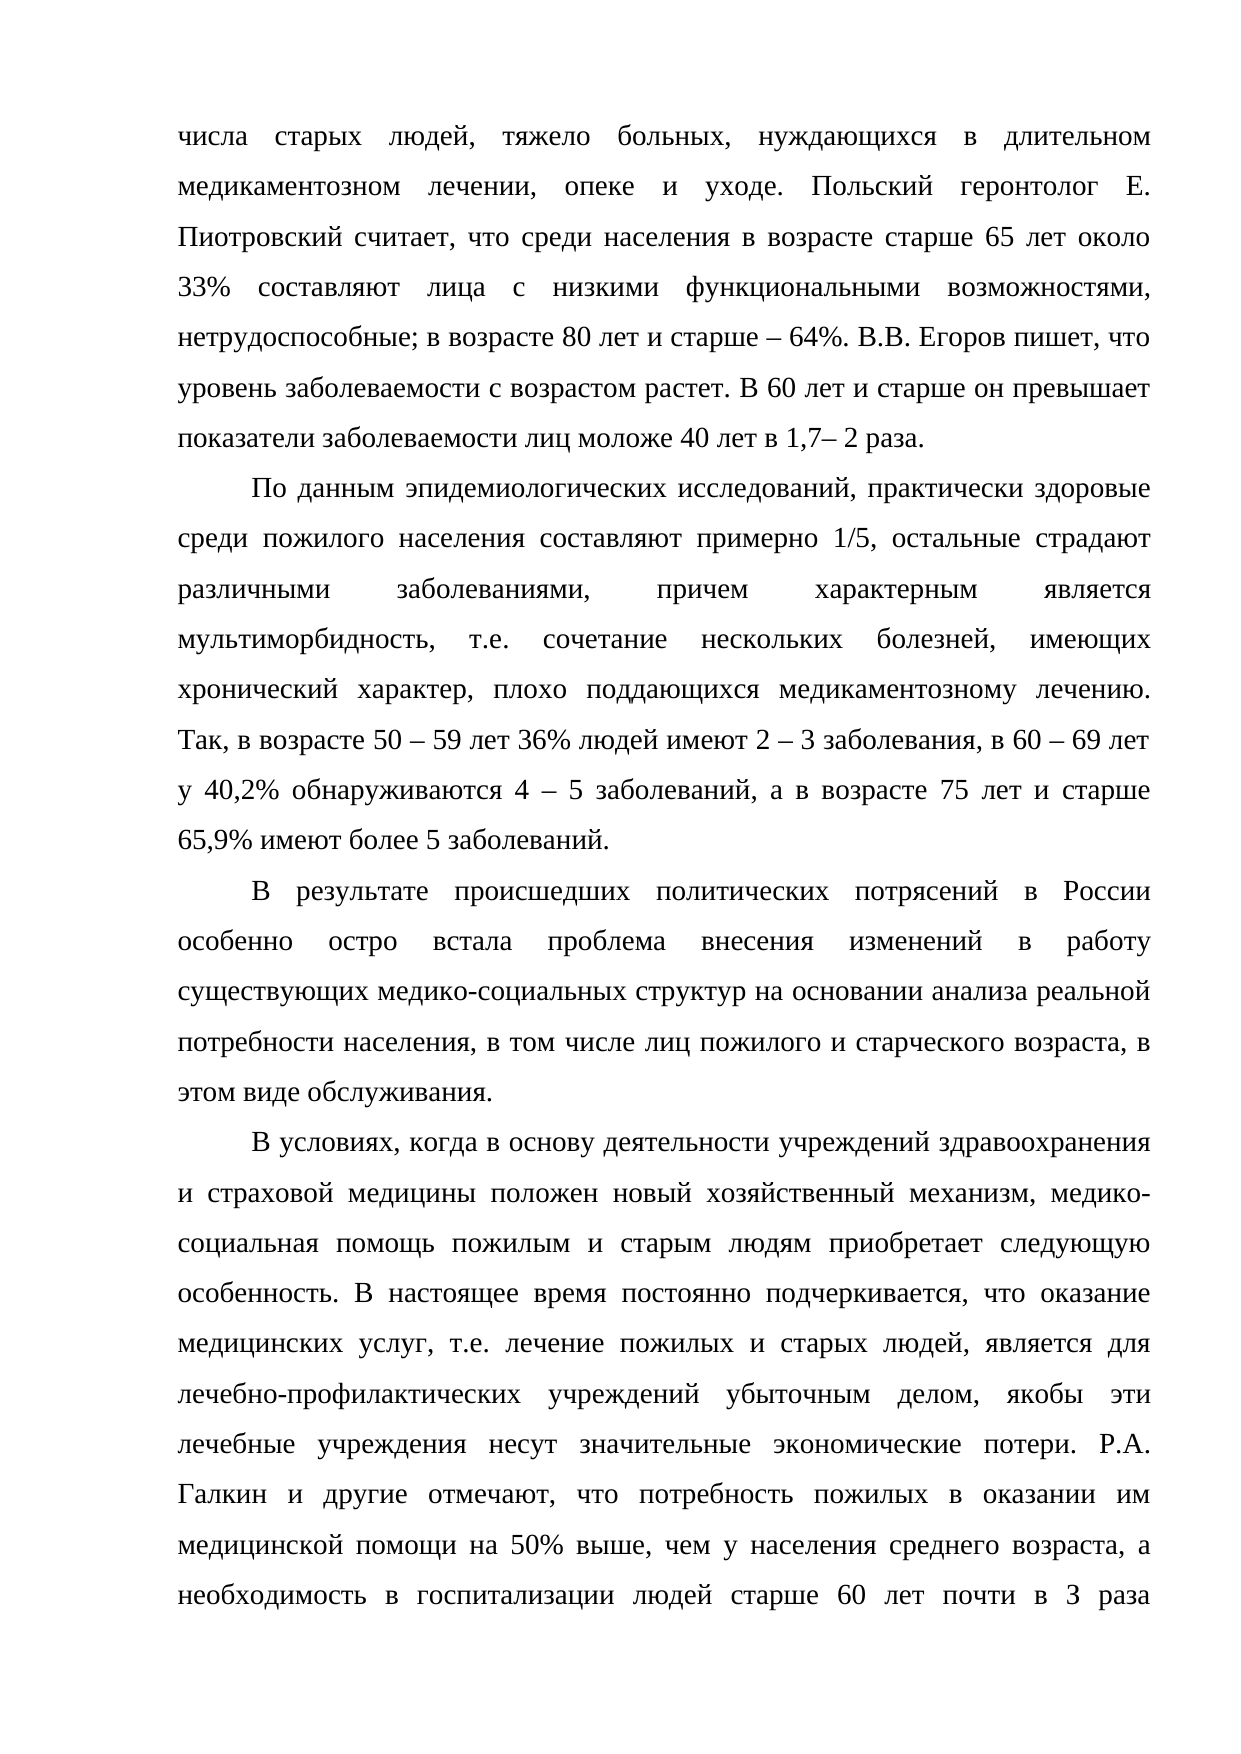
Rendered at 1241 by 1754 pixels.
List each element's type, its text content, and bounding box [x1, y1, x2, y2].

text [177, 118, 1152, 453]
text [177, 1124, 1152, 1611]
text По данным эпидемиологических исследований, практически здоровые среди пожилого населения составляют примерно 1/5, остальные страдают различными заболеваниями, причем характерным является мультиморбидность, т.е. сочетание нескольких болезней, имеющих хронический характер, плохо поддающихся медикаментозному лечению. Так, в возрасте 50 – 59 лет 36% людей имеют 2 – 3 заболевания, в 60 – 69 лет у 40,2% обнаруживаются 4 – 5 заболеваний, а в возрасте 75 лет и старше 65,9% имеют более 5 заболеваний. [177, 470, 1152, 856]
text В результате происшедших политических потрясений в России особенно остро встала проблема внесения изменений в работу существующих медико-социальных структур на основании анализа реальной потребности населения, в том числе лиц пожилого и старческого возраста, в этом виде обслуживания. [177, 873, 1152, 1108]
